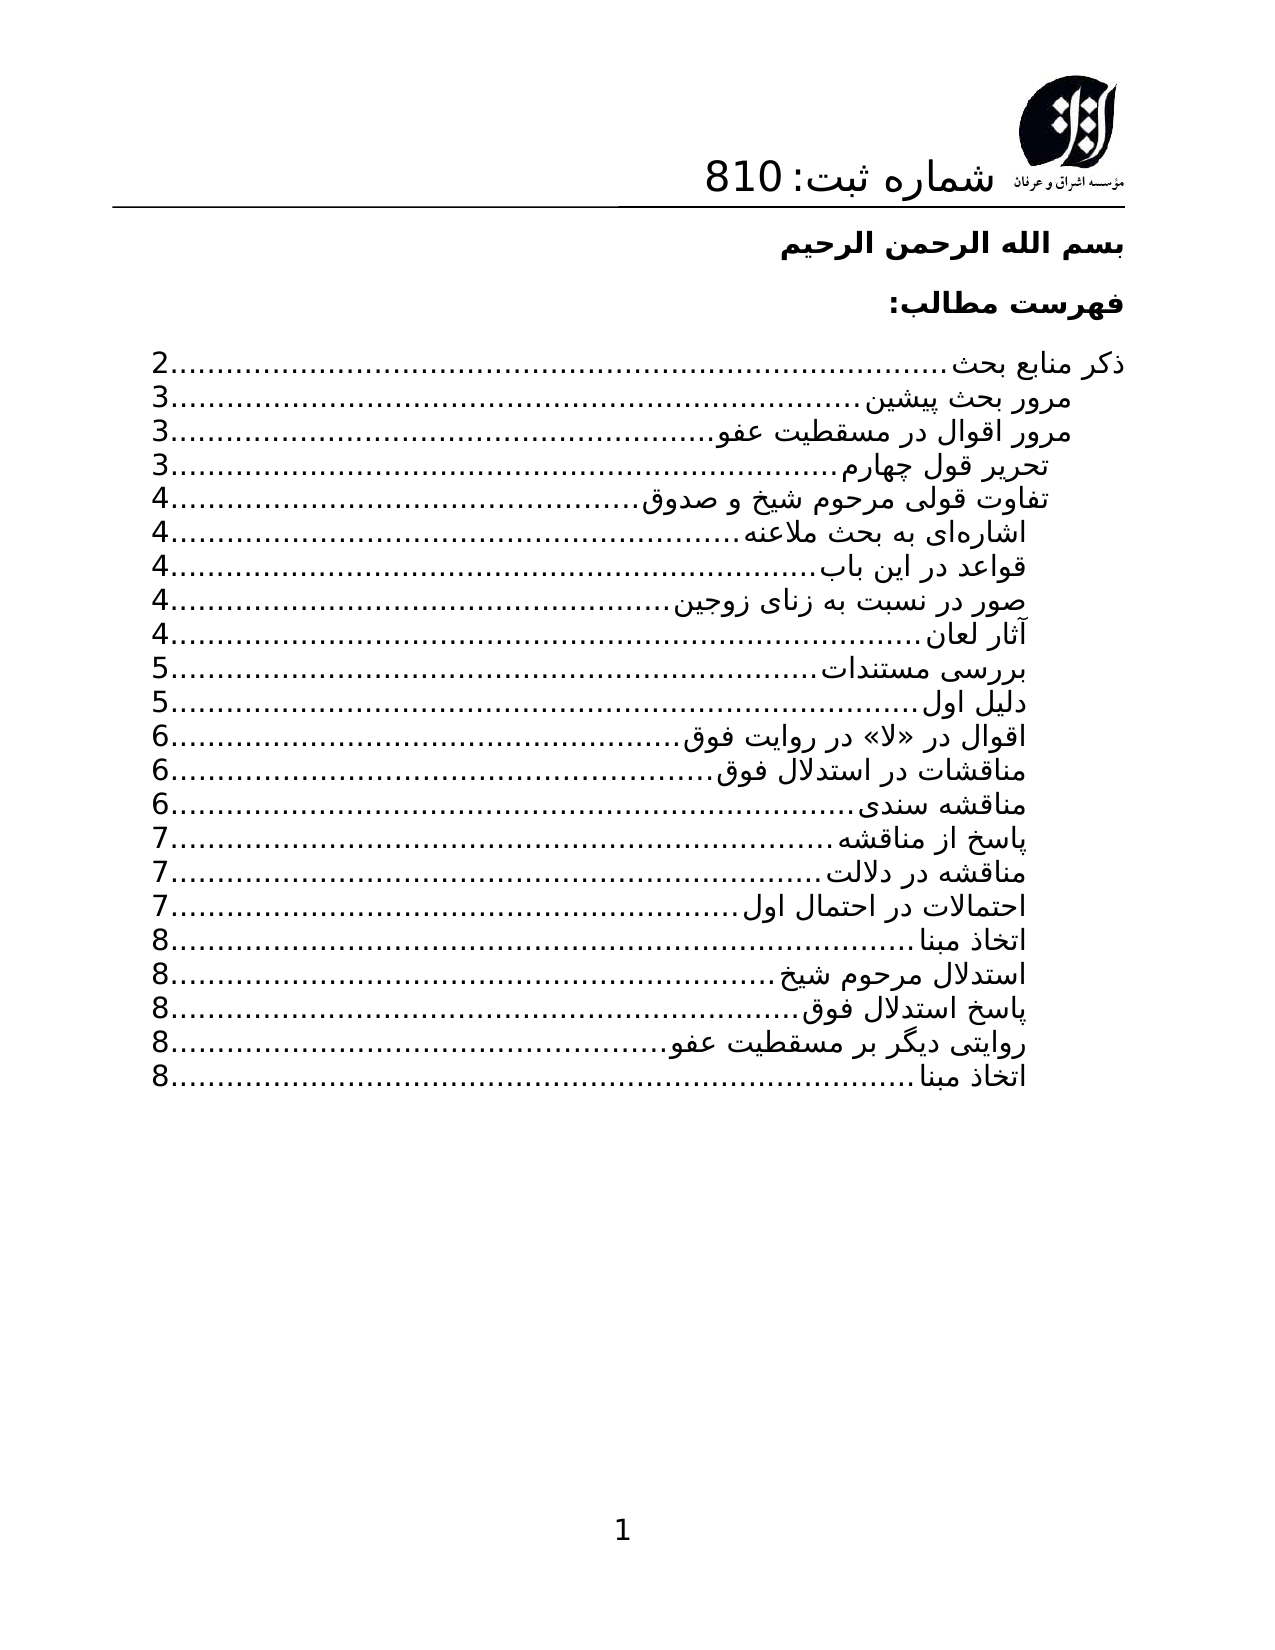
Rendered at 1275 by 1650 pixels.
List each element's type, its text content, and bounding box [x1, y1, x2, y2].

text پاسخ از مناقشه 7 [150, 821, 1056, 855]
text تحریر قول چهارم 3 [150, 448, 1079, 482]
text پاسخ استدلال فوق 8 [150, 991, 1056, 1025]
text بسم الله الرحمن الرحیم [150, 226, 1125, 260]
text روایتی دیگر بر مسقطیت عفو 8 [150, 1025, 1056, 1059]
text آثار لعان 4 [150, 618, 1056, 652]
picture [1010, 75, 1125, 192]
text ذکر منابع بحث 2 [150, 346, 1125, 380]
text فهرست مطالب: [150, 286, 1125, 320]
text مرور بحث پیشین 3 [150, 380, 1102, 414]
text اتخاذ مبنا 8 [150, 923, 1056, 957]
text احتمالات در احتمال اول 7 [150, 889, 1056, 923]
text صور در نسبت به زنای زوجین 4 [150, 584, 1056, 618]
text قواعد در این باب 4 [150, 550, 1056, 584]
text تفاوت قولی مرحوم شیخ و صدوق 4 [150, 482, 1079, 516]
text مرور اقوال در مسقطیت عفو 3 [150, 414, 1102, 448]
text مناقشه سندی 6 [150, 787, 1056, 821]
text اقوال در «لا» در روایت فوق 6 [150, 719, 1056, 753]
text مناقشات در استدلال فوق 6 [150, 753, 1056, 787]
text مناقشه در دلالت 7 [150, 855, 1056, 889]
text اشاره‌ای به بحث ملاعنه 4 [150, 516, 1056, 550]
text دلیل اول 5 [150, 686, 1056, 719]
text استدلال مرحوم شیخ 8 [150, 957, 1056, 991]
text بررسی مستندات 5 [150, 652, 1056, 686]
text اتخاذ مبنا 8 [150, 1059, 1056, 1093]
